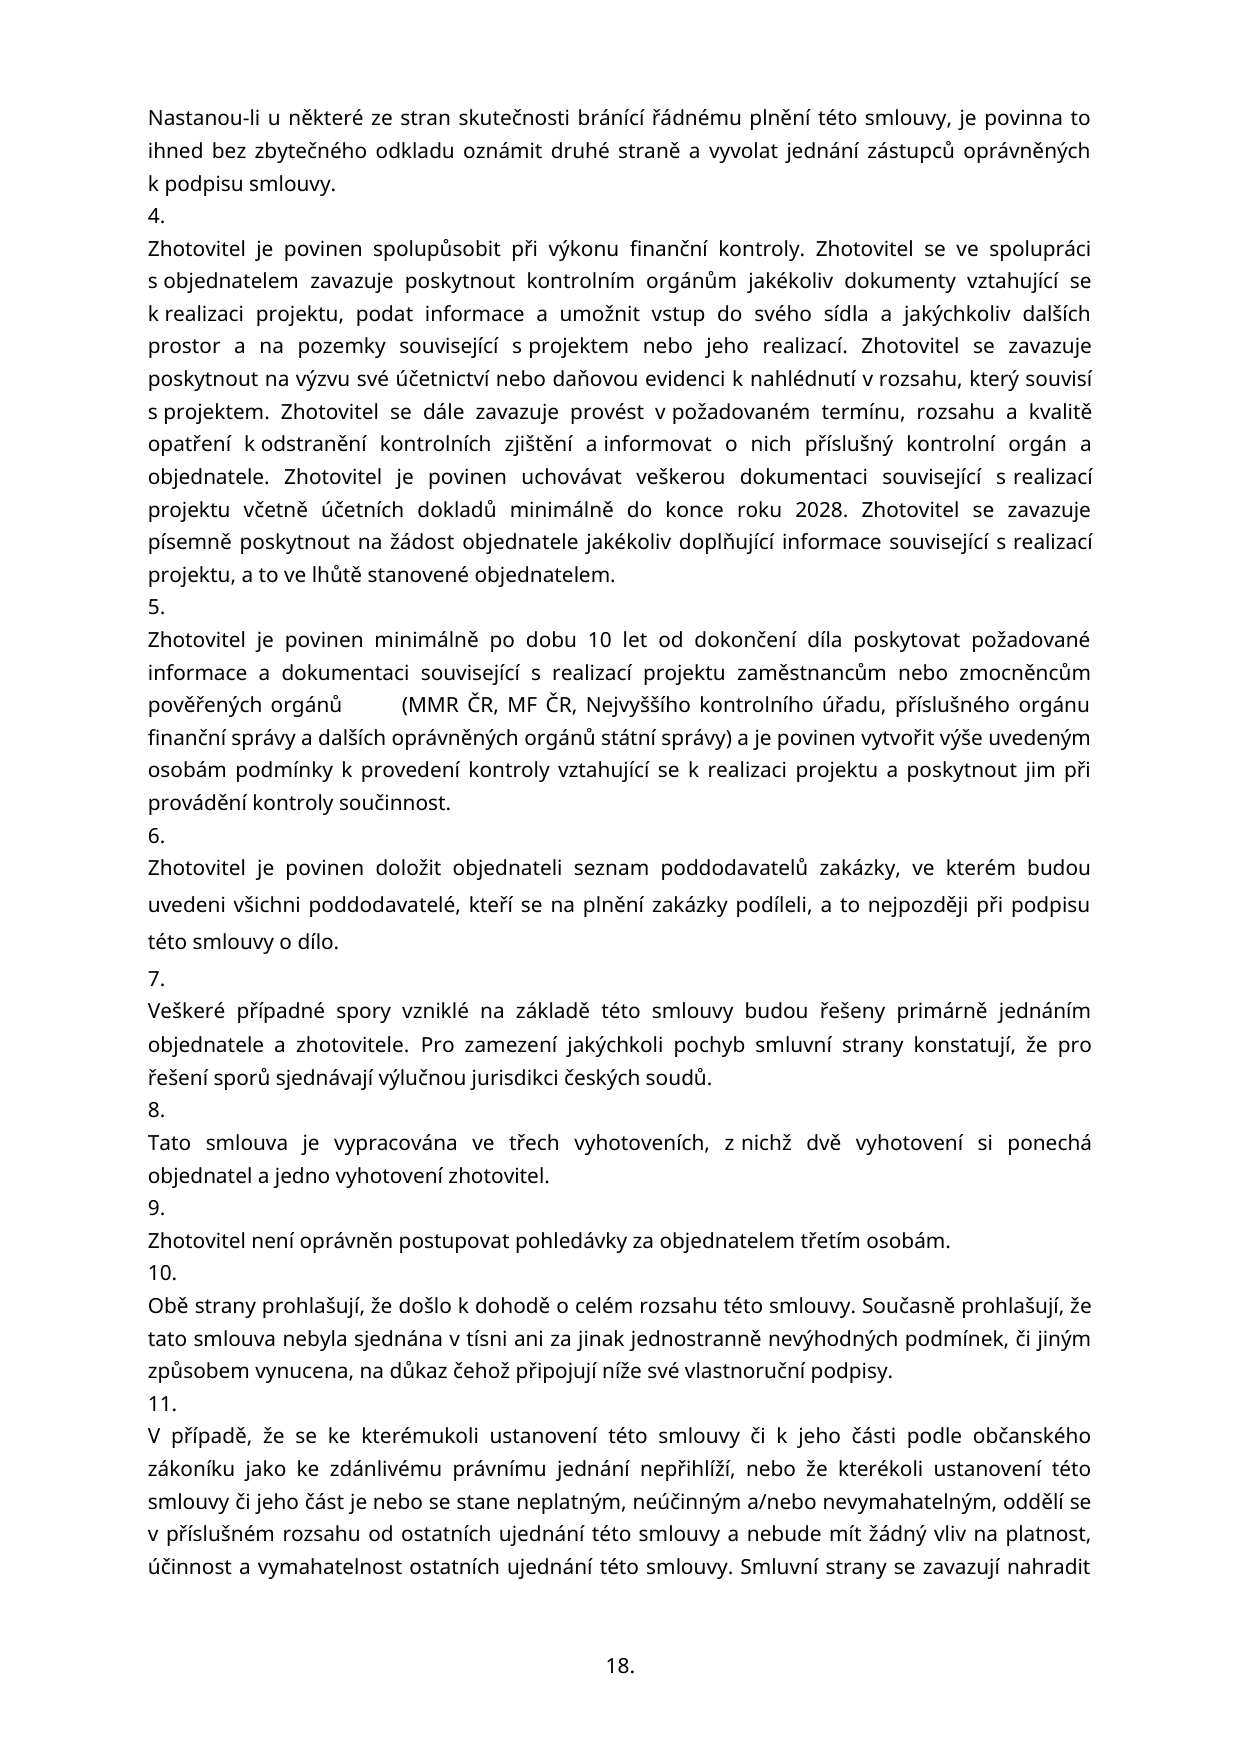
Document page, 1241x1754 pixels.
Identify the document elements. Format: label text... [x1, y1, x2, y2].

text Zhotovitel je povinen minimálně po dobu 10 let od dokončení díla poskytovat požadované informace a dokumentaci související s realizací projektu zaměstnancům nebo zmocněncům pověřených orgánů (MMR ČR, MF ČR, Nejvyššího kontrolního úřadu, příslušného orgánu finanční správy a dalších oprávněných orgánů státní správy) a je povinen vytvořit výše uvedeným osobám podmínky k provedení kontroly vztahující se k realizaci projektu a poskytnout jim při provádění kontroly součinnost. [148, 625, 1092, 817]
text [148, 1422, 1092, 1580]
text 9. [148, 1193, 1092, 1222]
text 4. [148, 201, 1092, 230]
text Nastanou-li u některé ze stran skutečnosti bránící řádnému plnění této smlouvy, je povinna to ihned bez zbytečného odkladu oznámit druhé straně a vyvolat jednání zástupců oprávněných k podpisu smlouvy. [148, 103, 1092, 197]
text Obě strany prohlašují, že došlo k dohodě o celém rozsahu této smlouvy. Současně prohlašují, že tato smlouva nebyla sjednána v tísni ani za jinak jednostranně nevýhodných podmínek, či jiným způsobem vynucena, na důkaz čehož připojují níže své vlastnoruční podpisy. [148, 1291, 1092, 1385]
text Zhotovitel není oprávněn postupovat pohledávky za objednatelem třetím osobám. [148, 1226, 1092, 1254]
text 5. [148, 592, 1092, 621]
text 8. Tato smlouva je vypracována ve třech vyhotoveních, z nichž dvě vyhotovení si ponechá objednatel a jedno vyhotovení zhotovitel. [148, 1096, 1092, 1189]
text 10. [148, 1258, 1092, 1287]
text Zhotovitel je povinen doložit objednateli seznam poddodavatelů zakázky, ve kterém budou uvedeni všichni poddodavatelé, kteří se na plnění zakázky podíleli, a to nejpozději při podpisu této smlouvy o dílo. [148, 853, 1092, 956]
text 11. [148, 1389, 1092, 1417]
text 6. [148, 821, 1092, 849]
text Zhotovitel je povinen spolupůsobit při výkonu finanční kontroly. Zhotovitel se ve spolupráci s objednatelem zavazuje poskytnout kontrolním orgánům jakékoliv dokumenty vztahující se k realizaci projektu, podat informace a umožnit vstup do svého sídla a jakýchkoliv dalších prostor a na pozemky související s projektem nebo jeho realizací. Zhotovitel se zavazuje poskytnout na výzvu své účetnictví nebo daňovou evidenci k nahlédnutí v rozsahu, který souvisí s projektem. Zhotovitel se dále zavazuje provést v požadovaném termínu, rozsahu a kvalitě opatření k odstranění kontrolních zjištění a informovat o nich příslušný kontrolní orgán a objednatele. Zhotovitel je povinen uchovávat veškerou dokumentaci související s realizací projektu včetně účetních dokladů minimálně do konce roku 2028. Zhotovitel se zavazuje písemně poskytnout na žádost objednatele jakékoliv doplňující informace související s realizací projektu, a to ve lhůtě stanovené objednatelem. [148, 234, 1092, 588]
text Veškeré případné spory vzniklé na základě této smlouvy budou řešeny primárně jednáním objednatele a zhotovitele. Pro zamezení jakýchkoli pochyb smluvní strany konstatují, že pro řešení sporů sjednávají výlučnou jurisdikci českých soudů. [148, 997, 1092, 1091]
text 7. [148, 964, 1092, 992]
